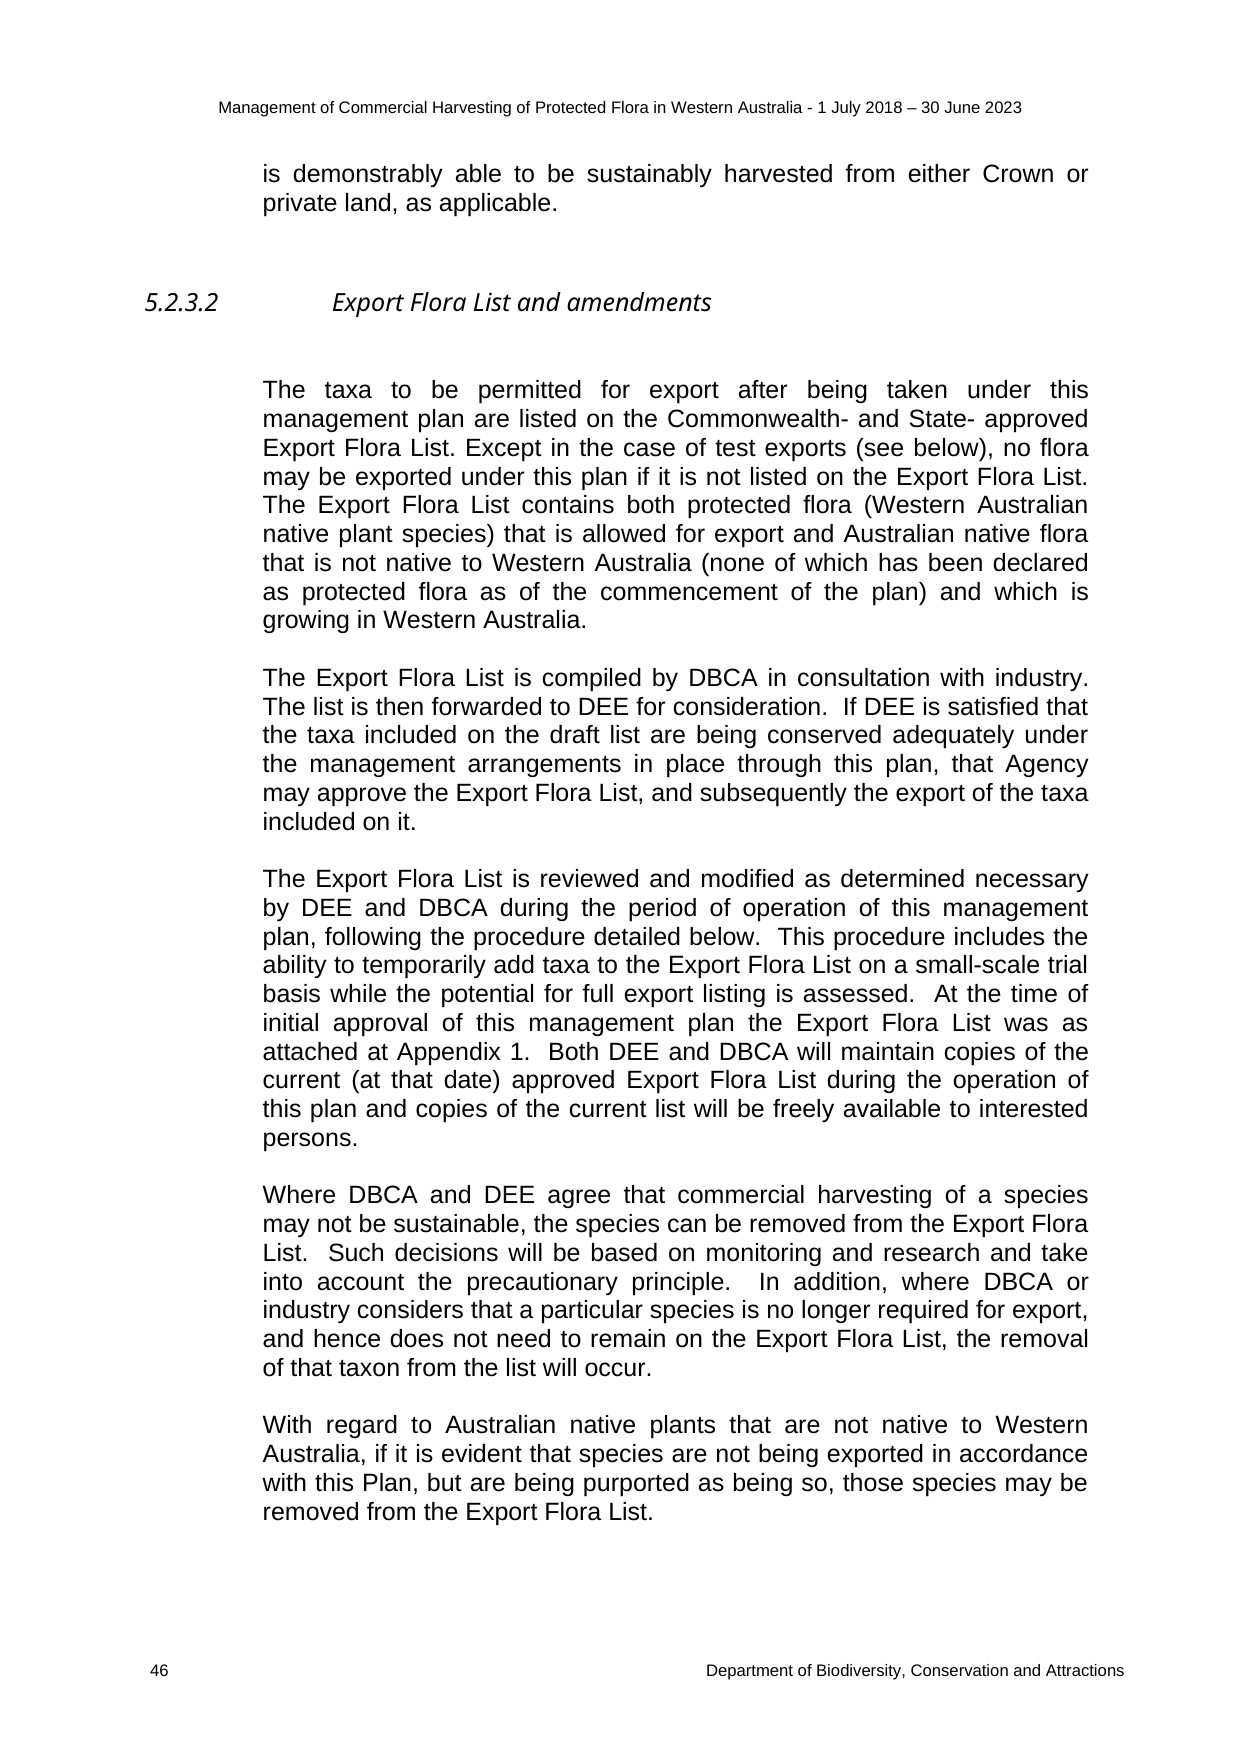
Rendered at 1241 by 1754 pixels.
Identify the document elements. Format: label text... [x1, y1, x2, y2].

text The taxa to be permitted for export after being taken under this management plan are listed on the Commonwealth- and State- approved Export Flora List. Except in the case of test exports (see below), no flora may be exported under this plan if it is not listed on the Export Flora List. The Export Flora List contains both protected flora (Western Australian native plant species) that is allowed for export and Australian native flora that is not native to Western Australia (none of which has been declared as protected flora as of the commencement of the plan) and which is growing in Western Australia. [262, 375, 1090, 634]
text The Export Flora List is reviewed and modified as determined necessary by DEE and DBCA during the period of operation of this management plan, following the procedure detailed below. This procedure includes the ability to temporarily add taxa to the Export Flora List on a small-scale trial basis while the potential for full export listing is assessed. At the time of initial approval of this management plan the Export Flora List was as attached at Appendix 1. Both DEE and DBCA will maintain copies of the current (at that date) approved Export Flora List during the operation of this plan and copies of the current list will be freely available to interested persons. [262, 864, 1090, 1152]
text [262, 159, 1090, 216]
text With regard to Australian native plants that are not native to Western Australia, if it is evident that species are not being exported in accordance with this Plan, but are being purported as being so, those species may be removed from the Export Flora List. [262, 1410, 1090, 1525]
text Where DBCA and DEE agree that commercial harvesting of a species may not be sustainable, the species can be removed from the Export Flora List. Such decisions will be based on monitoring and research and take into account the precautionary principle. In addition, where DBCA or industry considers that a particular species is no longer required for export, and hence does not need to remain on the Export Flora List, the removal of that taxon from the list will occur. [262, 1180, 1090, 1382]
text The Export Flora List is compiled by DBCA in consultation with industry. The list is then forwarded to DEE for consideration. If DEE is satisfied that the taxa included on the draft list are being conserved adequately under the management arrangements in place through this plan, that Agency may approve the Export Flora List, and subsequently the export of the taxa included on it. [262, 663, 1090, 835]
subtitle Export Flora List and amendments [144, 285, 1090, 319]
